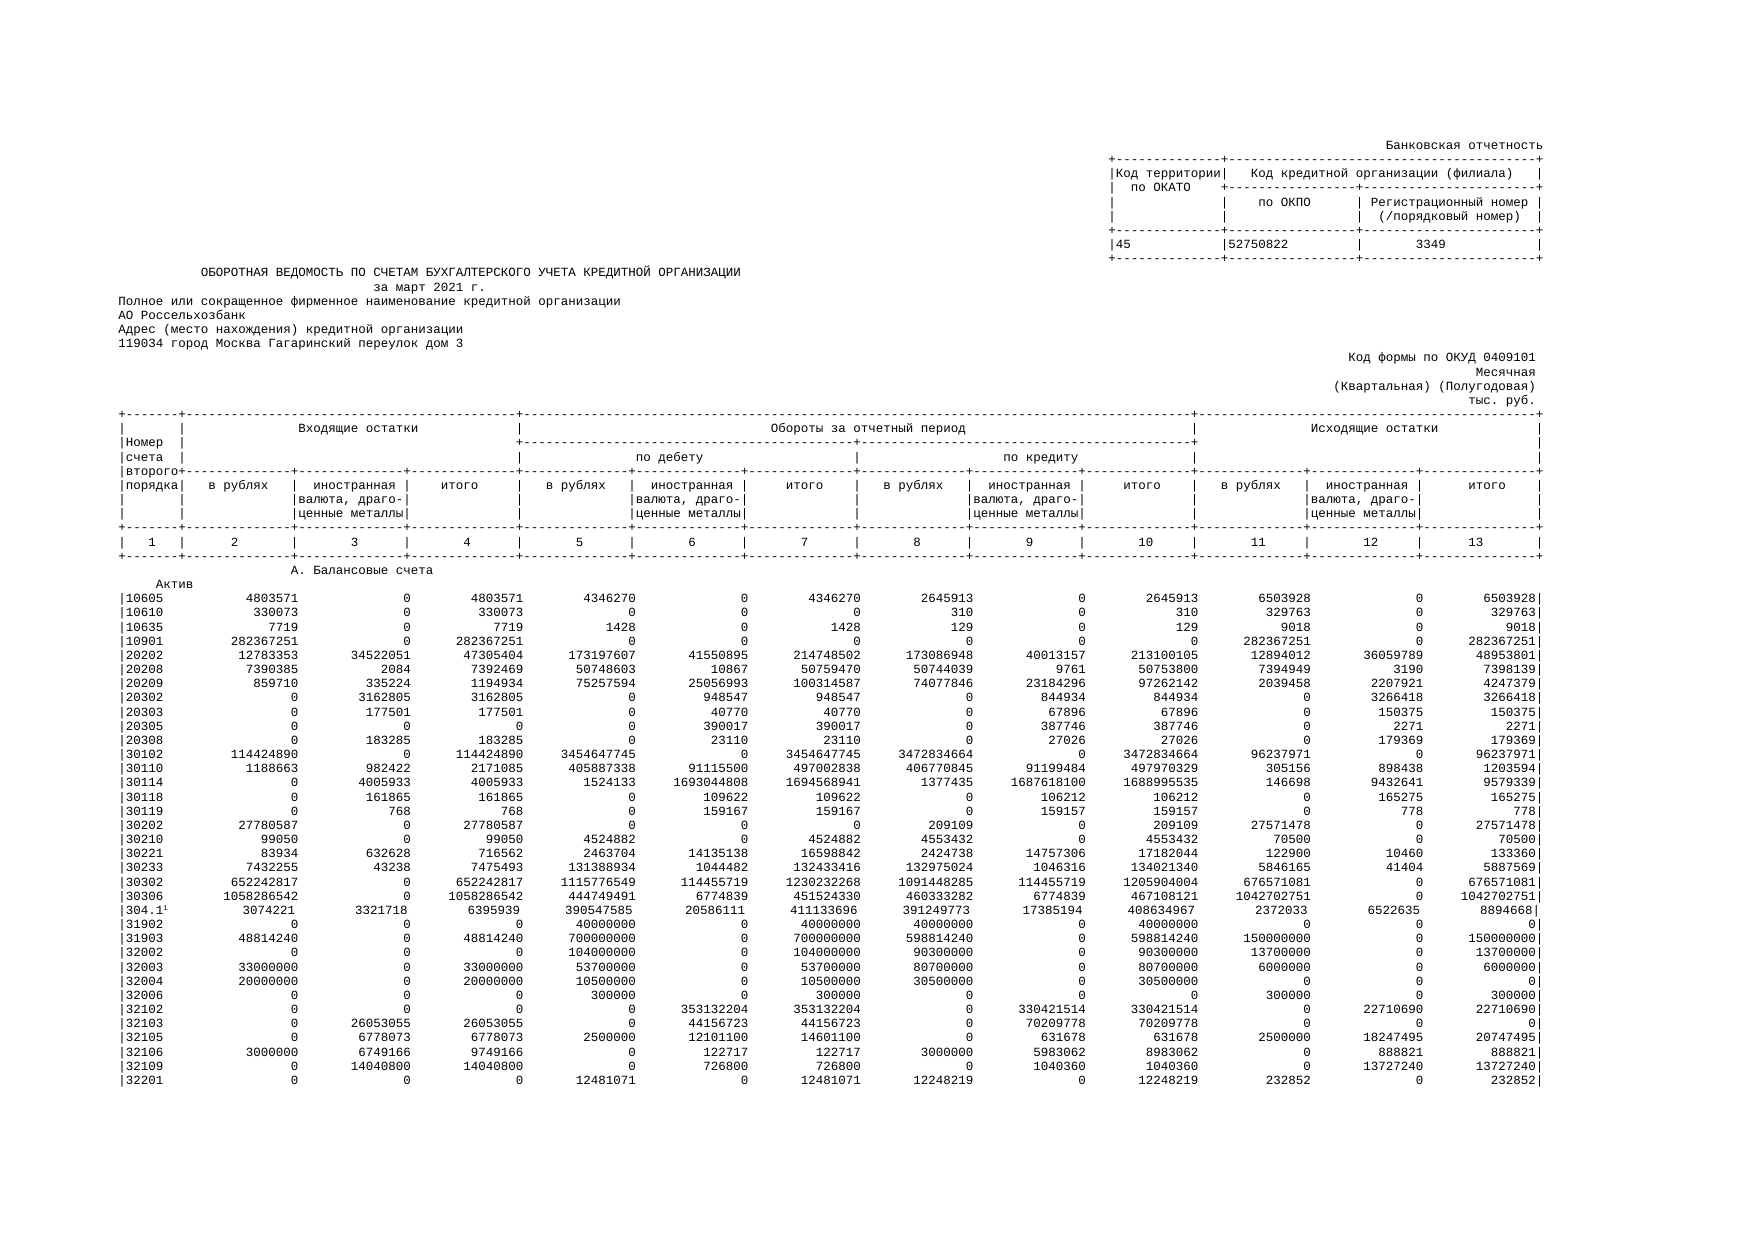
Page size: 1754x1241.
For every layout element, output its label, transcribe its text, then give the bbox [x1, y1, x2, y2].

text |30233 7432255 43238 7475493 131388934 1044482 132433416 132975024 1046316 134021340 5846165 41404 5887569| [118, 861, 1636, 876]
text +-------+--------------+--------------+--------------+--------------+--------------+--------------+--------------+--------------+--------------+--------------+--------------+---------------+ [118, 550, 1636, 564]
text Полное или сокращенное фирменное наименование кредитной организации [118, 295, 1636, 309]
text |32006 0 0 0 300000 0 300000 0 0 0 300000 0 300000| [118, 989, 1636, 1003]
text Актив [118, 578, 1636, 592]
text |30114 0 4005933 4005933 1524133 1693044808 1694568941 1377435 1687618100 1688995535 146698 9432641 9579339| [118, 776, 1636, 791]
text ОБОРОТНАЯ ВЕДОМОСТЬ ПО СЧЕТАМ БУХГАЛТЕРСКОГО УЧЕТА КРЕДИТНОЙ ОРГАНИЗАЦИИ [118, 266, 1636, 281]
text |30202 27780587 0 27780587 0 0 0 209109 0 209109 27571478 0 27571478| [118, 819, 1636, 833]
text | | |валюта, драго-| | |валюта, драго-| | |валюта, драго-| | |валюта, драго-| | [118, 493, 1636, 507]
text |31902 0 0 0 40000000 0 40000000 40000000 0 40000000 0 0 0| [118, 918, 1636, 932]
text |30210 99050 0 99050 4524882 0 4524882 4553432 0 4553432 70500 0 70500| [118, 833, 1636, 847]
text |второго+--------------+--------------+--------------+--------------+--------------+--------------+--------------+--------------+--------------+--------------+--------------+---------------+ [118, 465, 1636, 479]
text |20208 7390385 2084 7392469 50748603 10867 50759470 50744039 9761 50753800 7394949 3190 7398139| [118, 663, 1636, 677]
text |30302 652242817 0 652242817 1115776549 114455719 1230232268 1091448285 114455719 1205904004 676571081 0 676571081| [118, 876, 1636, 890]
text |32102 0 0 0 0 353132204 353132204 0 330421514 330421514 0 22710690 22710690| [118, 1003, 1636, 1017]
text | | | (/порядковый номер) | [118, 210, 1636, 224]
text |10605 4803571 0 4803571 4346270 0 4346270 2645913 0 2645913 6503928 0 6503928| [118, 592, 1636, 606]
text |32002 0 0 0 104000000 0 104000000 90300000 0 90300000 13700000 0 13700000| [118, 946, 1636, 961]
text |30110 1188663 982422 2171085 405887338 91115500 497002838 406770845 91199484 497970329 305156 898438 1203594| [118, 762, 1636, 776]
text |30119 0 768 768 0 159167 159167 0 159157 159157 0 778 778| [118, 805, 1636, 819]
text |Нoмер | +--------------------------------------------+--------------------------------------------+ | [118, 436, 1636, 451]
text за март 2021 г. [118, 281, 1636, 295]
text +--------------+-----------------+-----------------------+ [118, 252, 1636, 266]
text |32201 0 0 0 12481071 0 12481071 12248219 0 12248219 232852 0 232852| [118, 1074, 1636, 1088]
text |30118 0 161865 161865 0 109622 109622 0 106212 106212 0 165275 165275| [118, 791, 1636, 805]
text |10610 330073 0 330073 0 0 0 310 0 310 329763 0 329763| [118, 606, 1636, 621]
text | | по ОКПО | Регистрационный номер | [118, 196, 1636, 210]
text |10901 282367251 0 282367251 0 0 0 0 0 0 282367251 0 282367251| [118, 635, 1636, 649]
text |порядка| в рублях | иностранная | итого | в рублях | иностранная | итого | в рублях | иностранная | итого | в рублях | иностранная | итого | [118, 479, 1636, 493]
text |32106 3000000 6749166 9749166 0 122717 122717 3000000 5983062 8983062 0 888821 888821| [118, 1046, 1636, 1060]
text |20308 0 183285 183285 0 23110 23110 0 27026 27026 0 179369 179369| [118, 734, 1636, 748]
text |304.1 3074221 3321718 6395939 390547585 20586111 411133696 391249773 17385194 408634967 2372033 6522635 8894668| [118, 904, 1636, 918]
text |30221 83934 632628 716562 2463704 14135138 16598842 2424738 14757306 17182044 122900 10460 133360| [118, 847, 1636, 861]
text |Код территории| Код кредитной организации (филиала) | [118, 167, 1636, 181]
text 119034 город Москва Гагаринский переулок дом 3 [118, 337, 1636, 351]
text +--------------+-----------------+-----------------------+ [118, 224, 1636, 238]
text | 1 | 2 | 3 | 4 | 5 | 6 | 7 | 8 | 9 | 10 | 11 | 12 | 13 | [118, 536, 1636, 550]
text |32004 20000000 0 20000000 10500000 0 10500000 30500000 0 30500000 0 0 0| [118, 975, 1636, 989]
text |45 |52750822 | 3349 | [118, 238, 1636, 252]
text |счета | | по дебету | по кредиту | | [118, 451, 1636, 465]
text |10635 7719 0 7719 1428 0 1428 129 0 129 9018 0 9018| [118, 621, 1636, 635]
text +--------------+-----------------------------------------+ [118, 153, 1636, 167]
text |30306 1058286542 0 1058286542 444749491 6774839 451524330 460333282 6774839 467108121 1042702751 0 1042702751| [118, 890, 1636, 904]
text |20302 0 3162805 3162805 0 948547 948547 0 844934 844934 0 3266418 3266418| [118, 691, 1636, 706]
text |31903 48814240 0 48814240 700000000 0 700000000 598814240 0 598814240 150000000 0 150000000| [118, 932, 1636, 946]
text тыс. руб. [118, 394, 1636, 408]
text | по ОКАТО +-----------------+-----------------------+ [118, 181, 1636, 196]
text | | |ценные металлы| | |ценные металлы| | |ценные металлы| | |ценные металлы| | [118, 507, 1636, 521]
text |20303 0 177501 177501 0 40770 40770 0 67896 67896 0 150375 150375| [118, 706, 1636, 720]
text Банковская отчетность [118, 139, 1636, 153]
text |30102 114424890 0 114424890 3454647745 0 3454647745 3472834664 0 3472834664 96237971 0 96237971| [118, 748, 1636, 762]
text Код формы по ОКУД 0409101 [118, 351, 1636, 366]
text |32105 0 6778073 6778073 2500000 12101100 14601100 0 631678 631678 2500000 18247495 20747495| [118, 1031, 1636, 1046]
text А. Балансовые счета [118, 564, 1636, 578]
text |20209 859710 335224 1194934 75257594 25056993 100314587 74077846 23184296 97262142 2039458 2207921 4247379| [118, 677, 1636, 691]
text АО Россельхозбанк [118, 309, 1636, 323]
text Месячная [118, 366, 1636, 380]
text |20305 0 0 0 0 390017 390017 0 387746 387746 0 2271 2271| [118, 720, 1636, 734]
text |32109 0 14040800 14040800 0 726800 726800 0 1040360 1040360 0 13727240 13727240| [118, 1060, 1636, 1074]
text |32003 33000000 0 33000000 53700000 0 53700000 80700000 0 80700000 6000000 0 6000000| [118, 961, 1636, 975]
text Адрес (место нахождения) кредитной организации [118, 323, 1636, 337]
text +-------+--------------+--------------+--------------+--------------+--------------+--------------+--------------+--------------+--------------+--------------+--------------+---------------+ [118, 521, 1636, 536]
text |32103 0 26053055 26053055 0 44156723 44156723 0 70209778 70209778 0 0 0| [118, 1017, 1636, 1031]
text | | Входящие остатки | Обороты за отчетный период | Исходящие остатки | [118, 422, 1636, 436]
text |20202 12783353 34522051 47305404 173197607 41550895 214748502 173086948 40013157 213100105 12894012 36059789 48953801| [118, 649, 1636, 663]
text +-------+--------------------------------------------+-----------------------------------------------------------------------------------------+---------------------------------------------+ [118, 408, 1636, 422]
text (Квартальная) (Полугодовая) [118, 380, 1636, 394]
